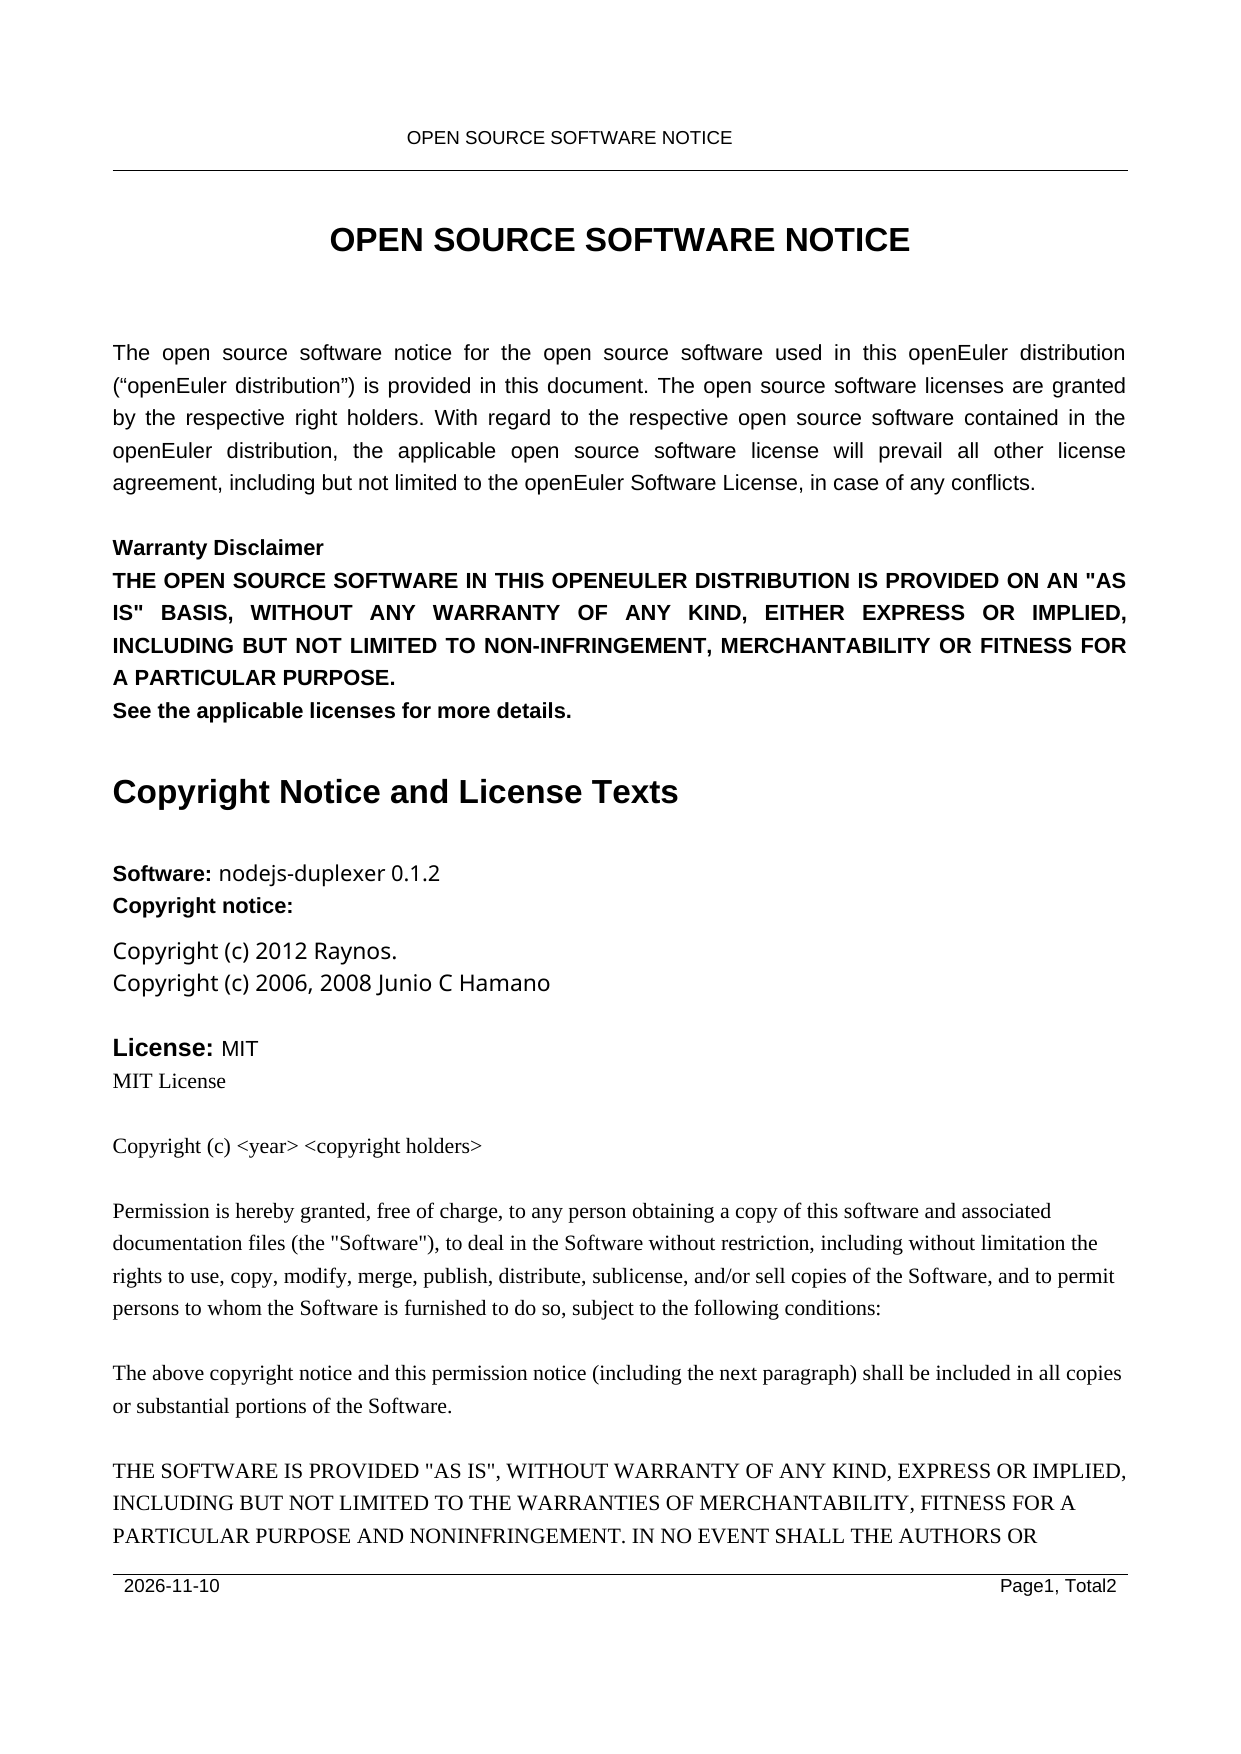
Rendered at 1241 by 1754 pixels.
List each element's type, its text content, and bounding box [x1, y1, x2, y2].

text The open source software notice for the open source software used in this openEuler distribution (“openEuler distribution”) is provided in this document. The open source software licenses are granted by the respective right holders. With regard to the respective open source software contained in the openEuler distribution, the applicable open source software license will prevail all other license agreement, including but not limited to the openEuler Software License, in case of any conflicts. [112, 336, 1128, 499]
text THE OPEN SOURCE SOFTWARE IN THIS OPENEULER DISTRIBUTION IS PROVIDED ON AN "AS IS" BASIS, WITHOUT ANY WARRANTY OF ANY KIND, EITHER EXPRESS OR IMPLIED, INCLUDING BUT NOT LIMITED TO NON-INFRINGEMENT, MERCHANTABILITY OR FITNESS FOR A PARTICULAR PURPOSE. See the applicable licenses for more details. [112, 564, 1128, 726]
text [112, 1064, 1128, 1551]
title Software: nodejs-duplexer 0.1.2 [112, 856, 1128, 889]
text License: MIT [112, 1031, 1128, 1064]
text OPEN SOURCE SOFTWARE NOTICE [112, 206, 1128, 271]
text Warranty Disclaimer [112, 531, 1128, 564]
text Copyright (c) 2012 Raynos. Copyright (c) 2006, 2008 Junio C Hamano [112, 934, 1128, 1031]
text Copyright Notice and License Texts [112, 759, 1128, 824]
text Copyright notice: [112, 889, 1128, 921]
